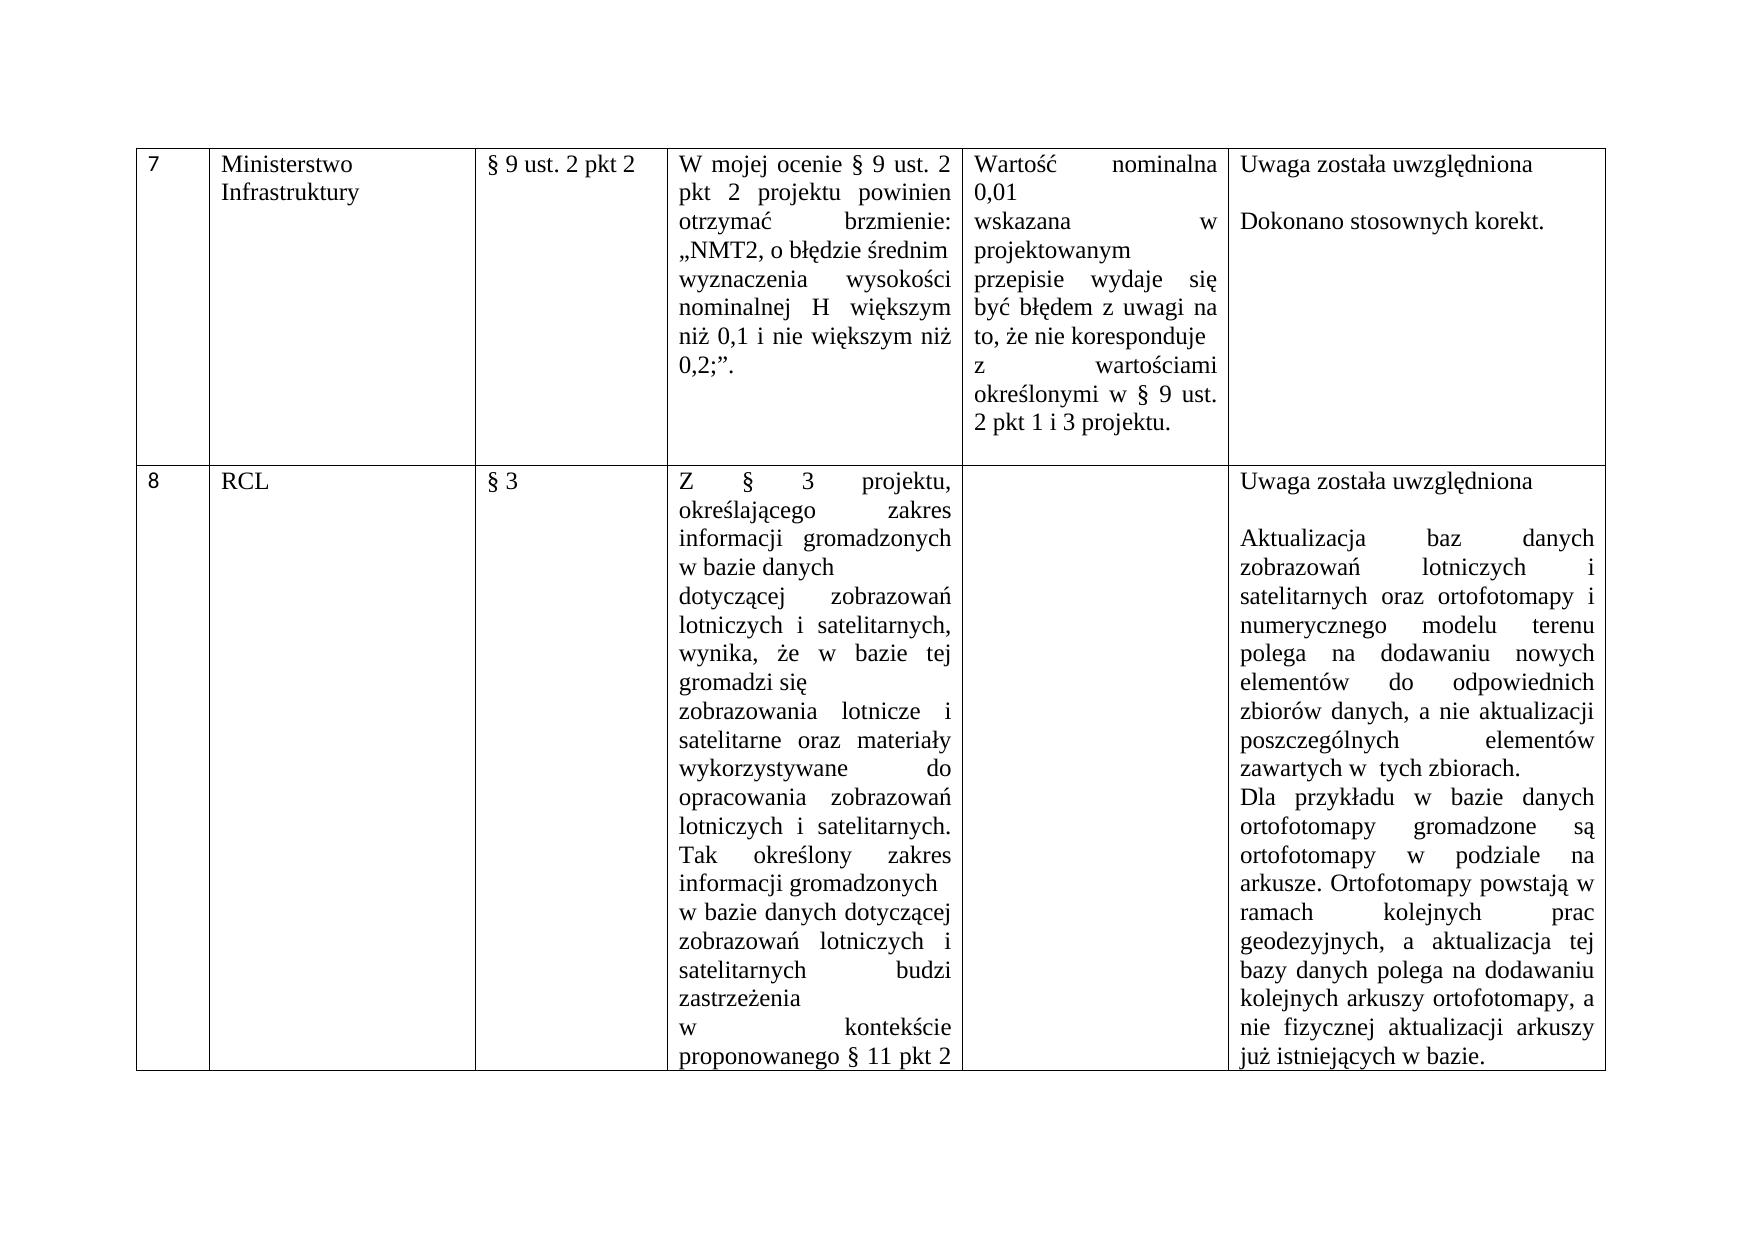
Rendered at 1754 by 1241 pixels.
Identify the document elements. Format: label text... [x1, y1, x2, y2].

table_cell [668, 466, 962, 1070]
table_cell 7 [137, 149, 209, 465]
table_cell § 3 [476, 466, 667, 1070]
table_cell Uwaga została uwzględniona Dokonano stosownych korekt. [1229, 149, 1605, 465]
table_cell RCL [210, 466, 475, 1070]
table_cell [963, 466, 1228, 1070]
table_cell 8 [137, 466, 209, 1070]
table_cell W mojej ocenie § 9 ust. 2 pkt 2 projektu powinien otrzymać brzmienie: „NMT2, o błędzie średnim wyznaczenia wysokości nominalnej H większym niż 0,1 i nie większym niż 0,2;”. [668, 149, 962, 465]
table_cell Wartość nominalna 0,01 wskazana w projektowanym przepisie wydaje się być błędem z uwagi na to, że nie koresponduje z wartościami określonymi w § 9 ust. 2 pkt 1 i 3 projektu. [963, 149, 1228, 465]
table_cell Ministerstwo Infrastruktury [210, 149, 475, 465]
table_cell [1229, 466, 1605, 1070]
table_cell § 9 ust. 2 pkt 2 [476, 149, 667, 465]
